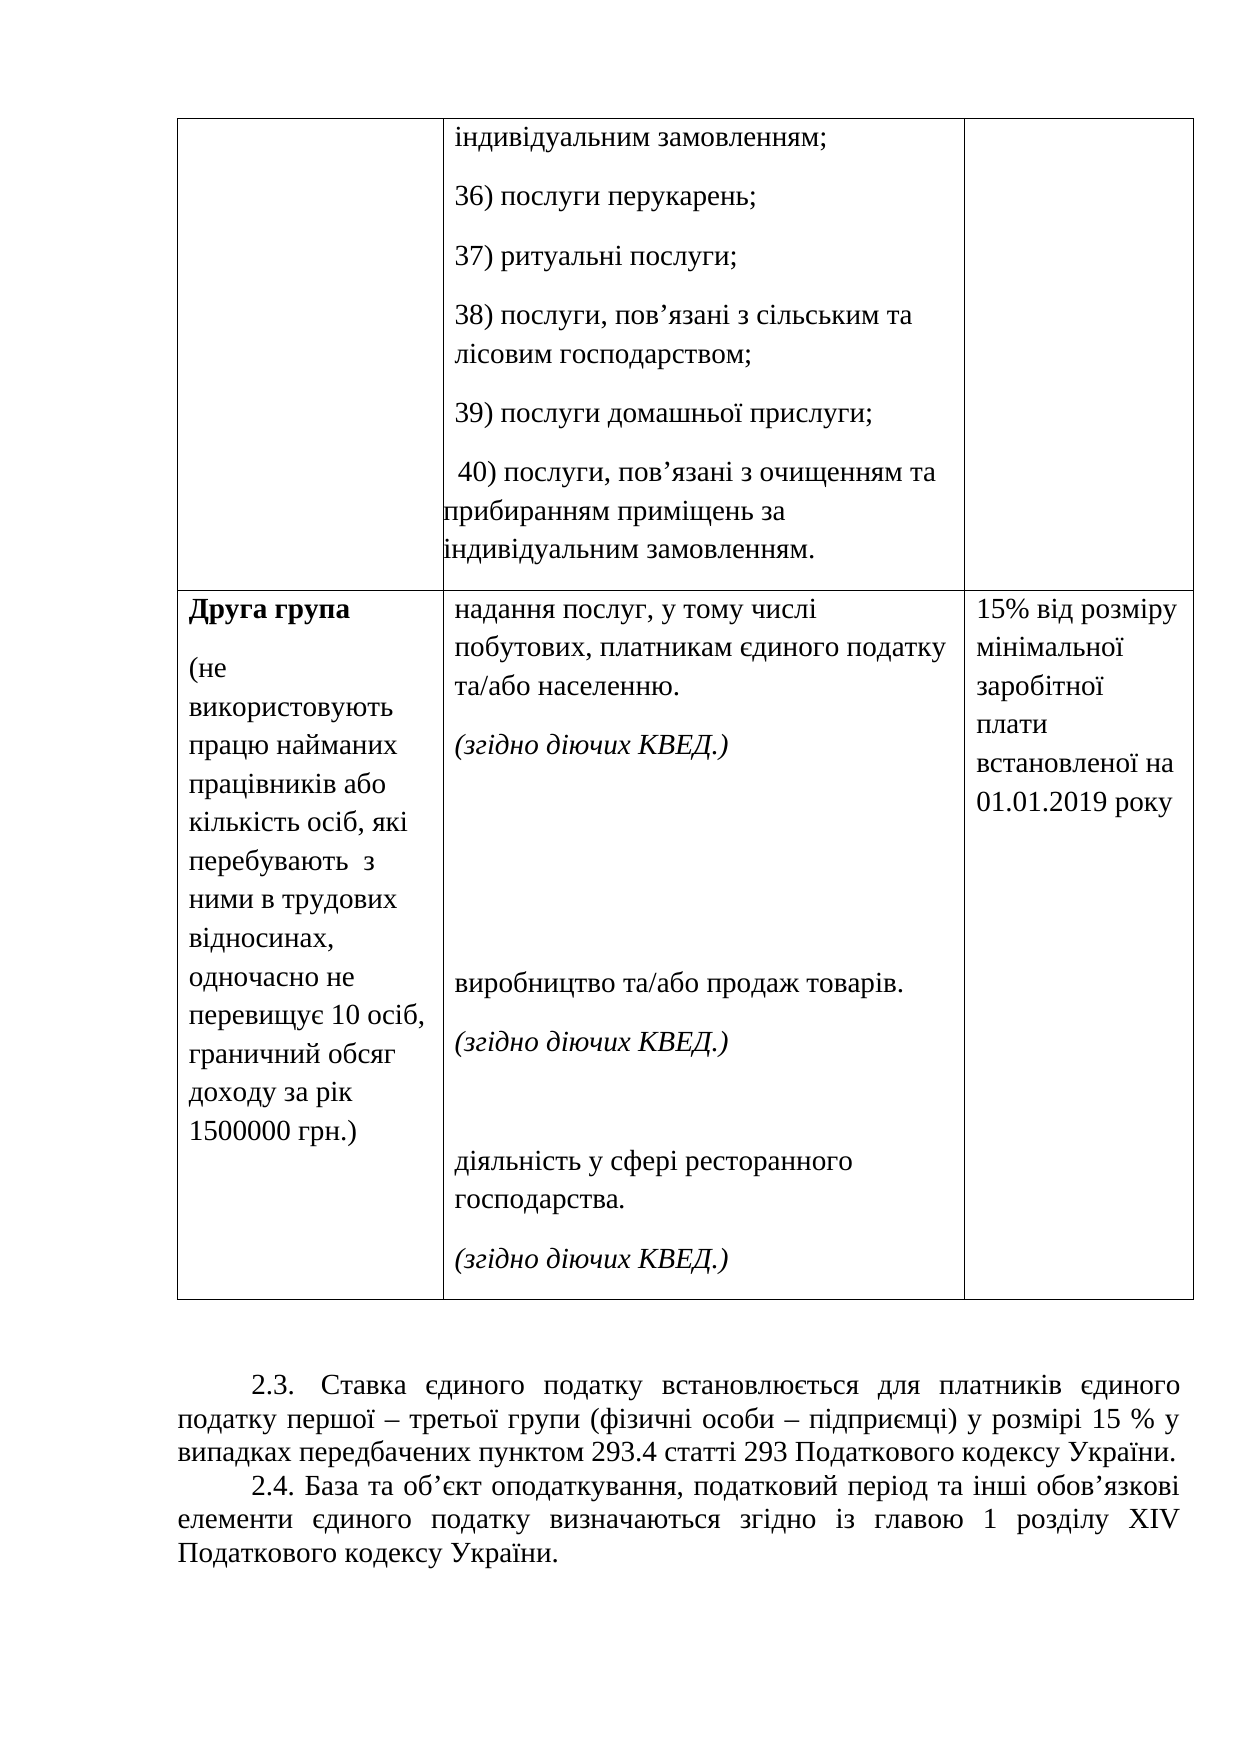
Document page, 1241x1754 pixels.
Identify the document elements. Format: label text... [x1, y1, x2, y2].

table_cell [965, 119, 1193, 590]
text 2.4. База та об’єкт оподаткування, податковий період та інші обов’язкові елементи єдиного податку визначаються згідно із главою 1 розділу XIV Податкового кодексу України. [177, 1468, 1181, 1568]
table_cell Друга група (не використовують працю найманих працівників або кількість осіб, які перебувають з ними в трудових відносинах, одночасно не перевищує 10 осіб, граничний обсяг доходу за рік 1500000 грн.) [178, 591, 443, 1299]
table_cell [178, 119, 443, 590]
table_cell 15% від розміру мінімальної заробітної плати встановленої на 01.01.2019 року [965, 591, 1193, 1299]
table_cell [444, 119, 964, 590]
text 2.3. Ставка єдиного податку встановлюється для платників єдиного податку першої – третьої групи (фізичні особи – підприємці) у розмірі 15 % у випадках передбачених пунктом 293.4 статті 293 Податкового кодексу України. [177, 1367, 1181, 1468]
table_cell надання послуг, у тому числі побутових, платникам єдиного податку та/або населенню. (згідно діючих КВЕД.) виробництво та/або продаж товарів. (згідно діючих КВЕД.) діяльність у сфері ресторанного господарства. (згідно діючих КВЕД.) [444, 591, 964, 1299]
